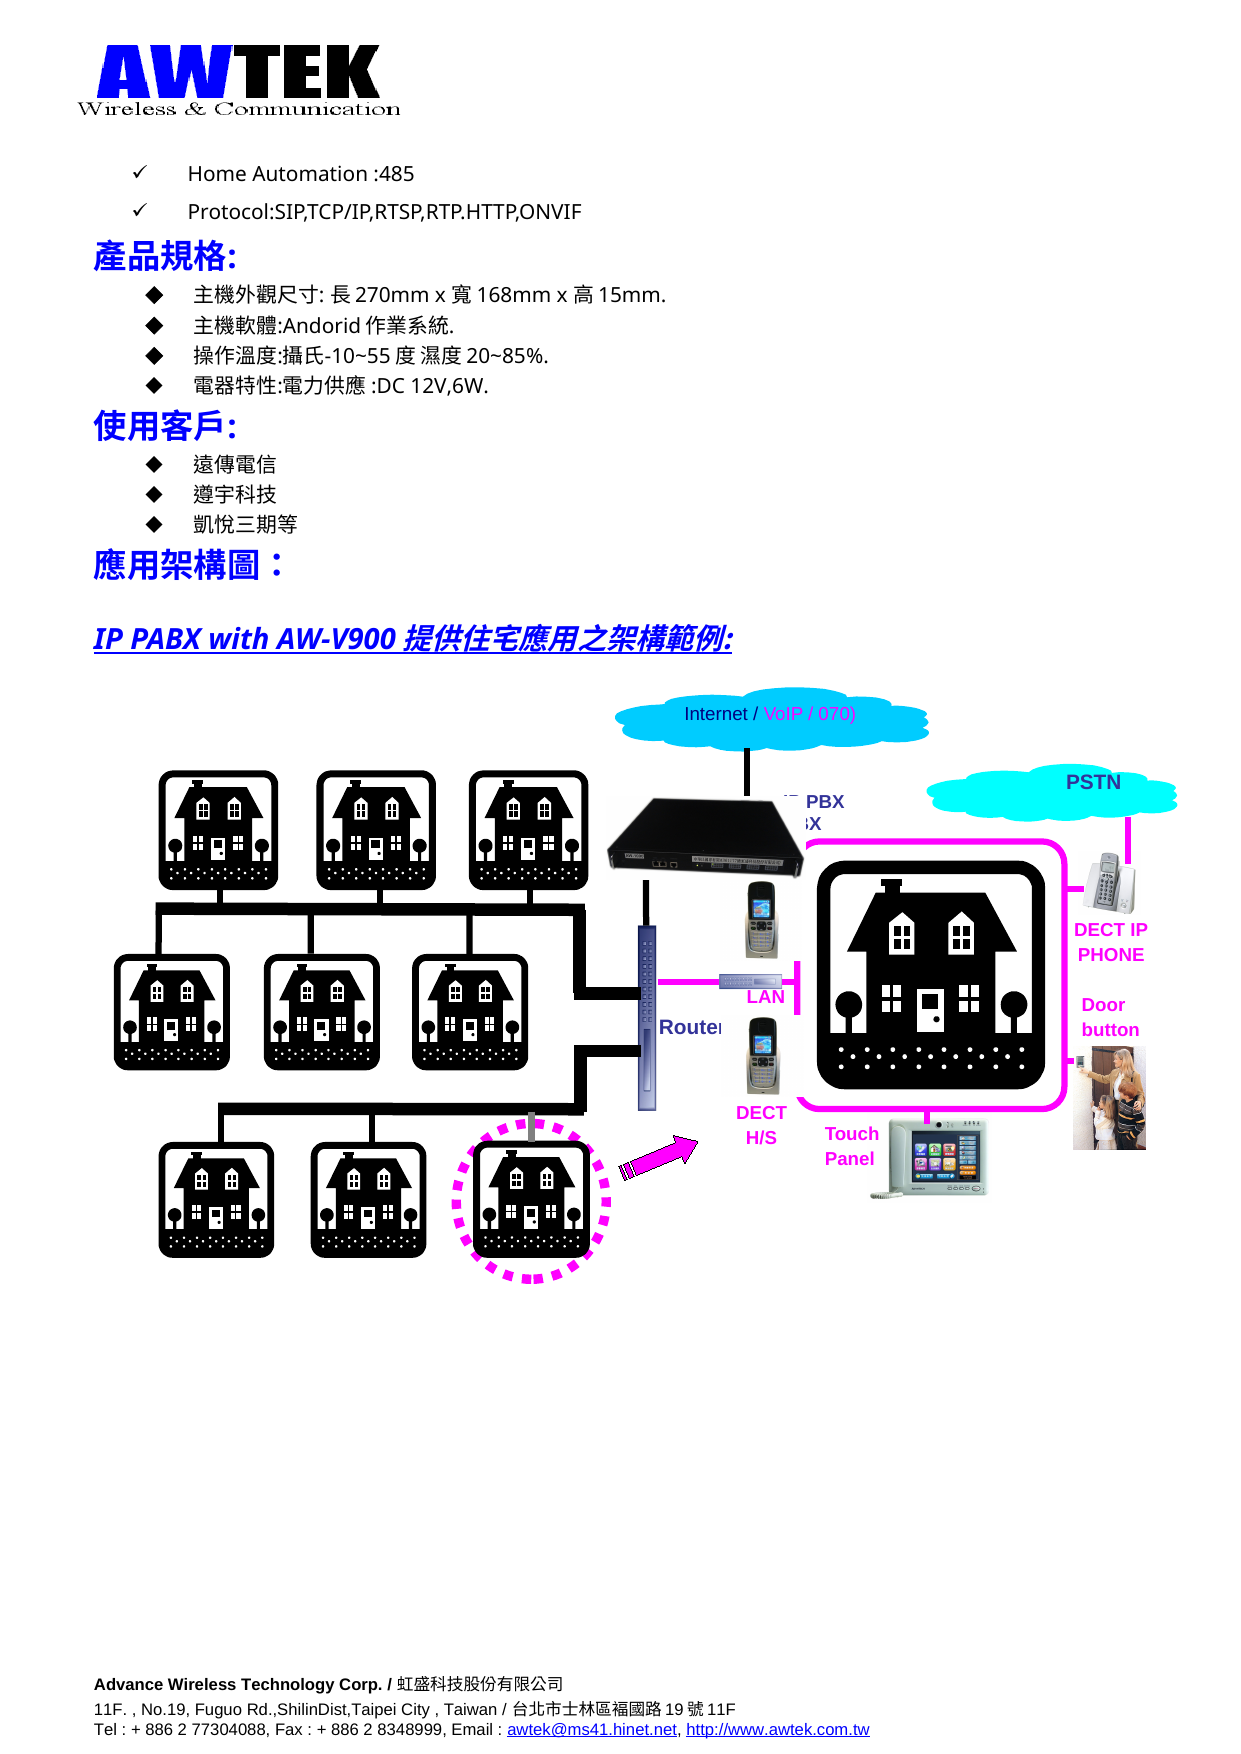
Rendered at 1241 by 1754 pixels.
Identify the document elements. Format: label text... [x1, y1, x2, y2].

picture [1073, 1046, 1146, 1150]
picture [721, 1015, 804, 1097]
list 遵宇科技 [144, 478, 1162, 509]
list 遠傳電信 [144, 448, 1162, 478]
picture [632, 913, 662, 1122]
picture [606, 796, 806, 961]
list 操作溫度:攝氏-10~55度 濕度20~85%. [144, 339, 1162, 369]
list 電器特性:電力供應 :DC 12V,6W. [144, 369, 1162, 400]
text 使用客戶: [94, 400, 1162, 448]
list Protocol:SIP,TCP/IP,RTSP,RTP.HTTP,ONVIF [131, 193, 1162, 230]
picture [715, 969, 786, 994]
list Home Automation :485 [131, 155, 1162, 193]
list 主機軟體:Andorid作業系統. [144, 309, 1162, 339]
list 凱悅三期等 [144, 509, 1162, 539]
text 產品規格: [94, 230, 1162, 278]
picture [1078, 851, 1141, 915]
picture [75, 37, 400, 119]
text 應用架構圖： [94, 539, 1162, 587]
picture [867, 1113, 992, 1203]
text IP PABX with AW-V900提供住宅應用之架構範例: [94, 616, 1162, 658]
list 主機外觀尺寸: 長270mm x 寬168mm x 高15mm. [144, 278, 1162, 309]
